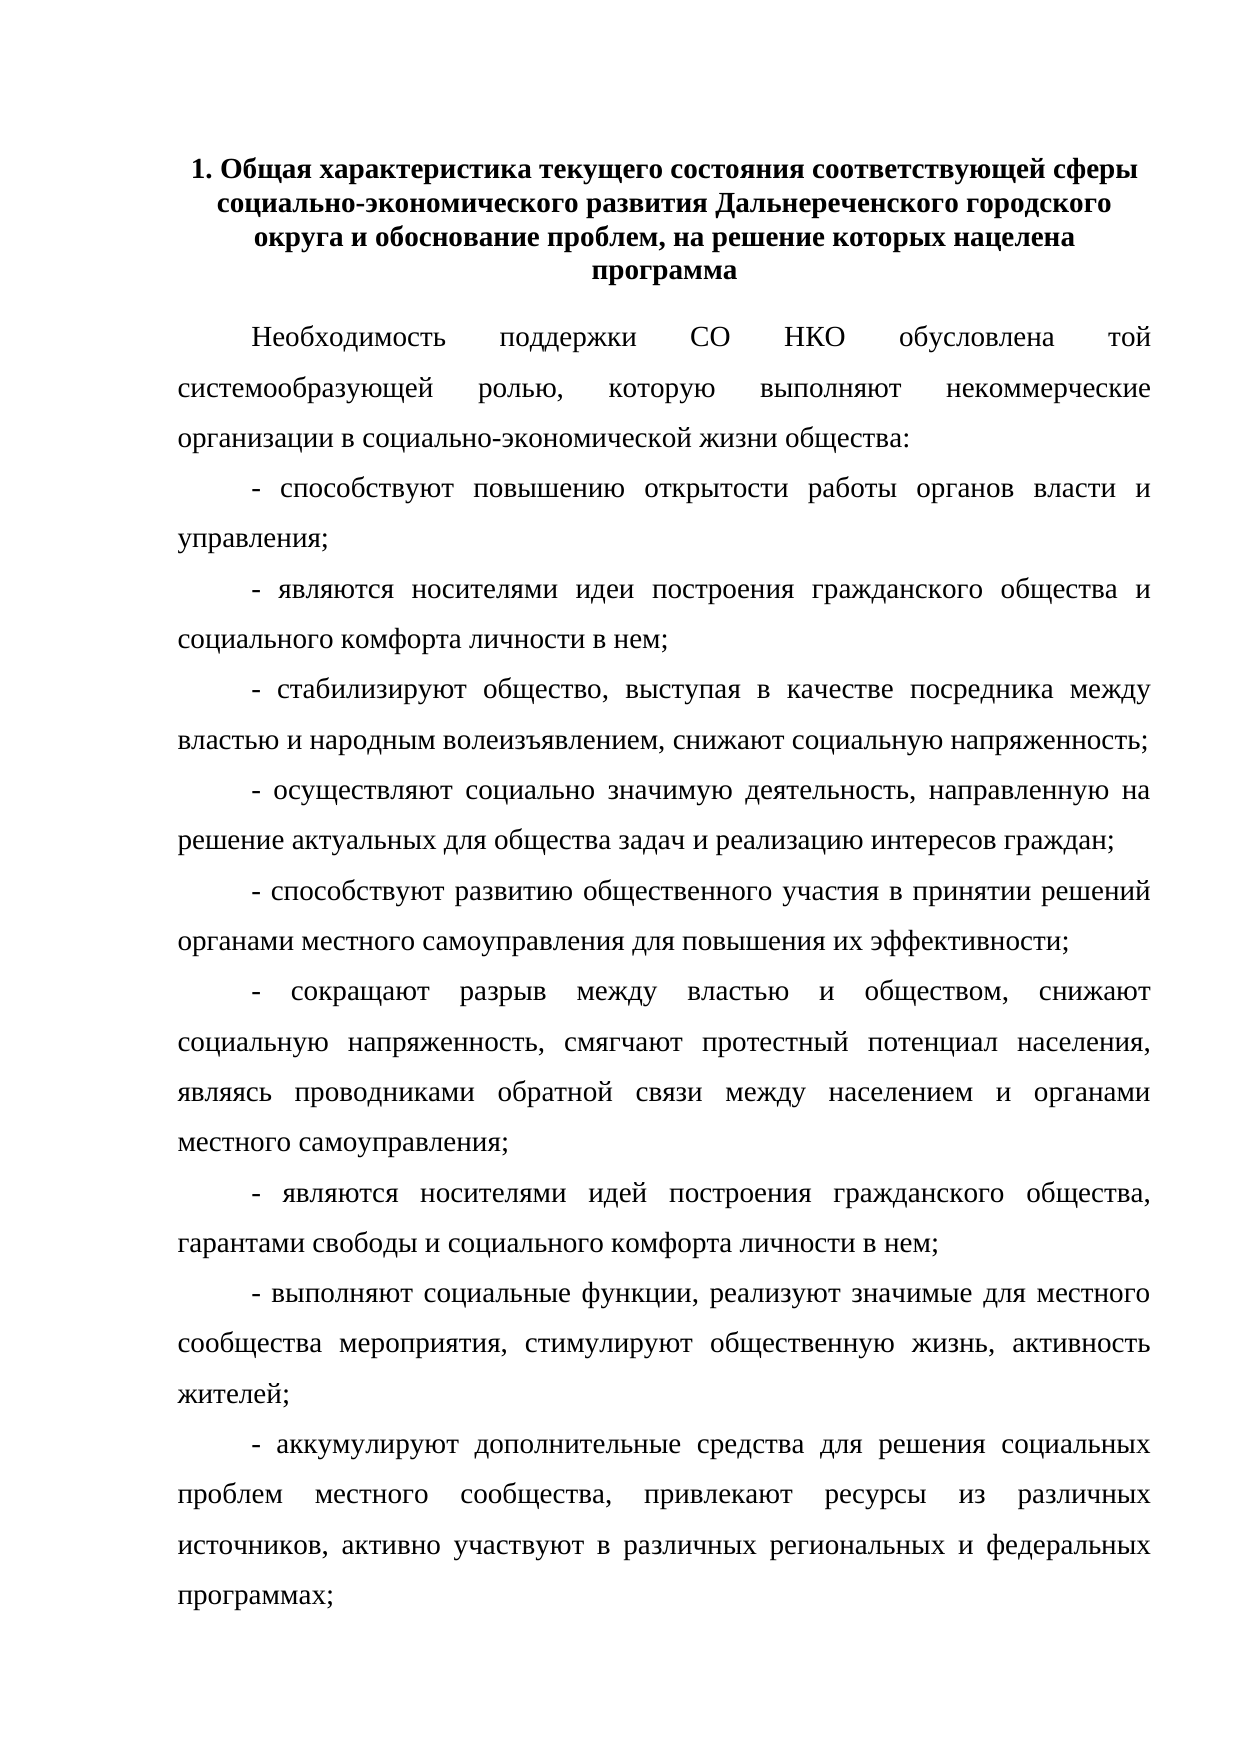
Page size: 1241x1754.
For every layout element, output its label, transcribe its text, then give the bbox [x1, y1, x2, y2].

text 1. Общая характеристика текущего состояния соответствующей сферы социально-экономического развития Дальнереченского городского округа и обоснование проблем, на решение которых нацелена программа [177, 152, 1152, 286]
text Необходимость поддержки СО НКО обусловлена той системообразующей ролью, которую выполняют некоммерческие организации в социально-экономической жизни общества: [177, 319, 1152, 453]
text - выполняют социальные функции, реализуют значимые для местного сообщества мероприятия, стимулируют общественную жизнь, активность жителей; [177, 1275, 1152, 1409]
text - аккумулируют дополнительные средства для решения социальных проблем местного сообщества, привлекают ресурсы из различных источников, активно участвуют в различных региональных и федеральных программах; [177, 1426, 1152, 1611]
text - способствуют повышению открытости работы органов власти и управления; [177, 470, 1152, 554]
text - сокращают разрыв между властью и обществом, снижают социальную напряженность, смягчают протестный потенциал населения, являясь проводниками обратной связи между населением и органами местного самоуправления; [177, 973, 1152, 1158]
text - являются носителями идеи построения гражданского общества и социального комфорта личности в нем; [177, 571, 1152, 655]
text - являются носителями идей построения гражданского общества, гарантами свободы и социального комфорта личности в нем; [177, 1175, 1152, 1258]
text - осуществляют социально значимую деятельность, направленную на решение актуальных для общества задач и реализацию интересов граждан; [177, 772, 1152, 856]
text - способствуют развитию общественного участия в принятии решений органами местного самоуправления для повышения их эффективности; [177, 873, 1152, 957]
text - стабилизируют общество, выступая в качестве посредника между властью и народным волеизъявлением, снижают социальную напряженность; [177, 672, 1152, 755]
